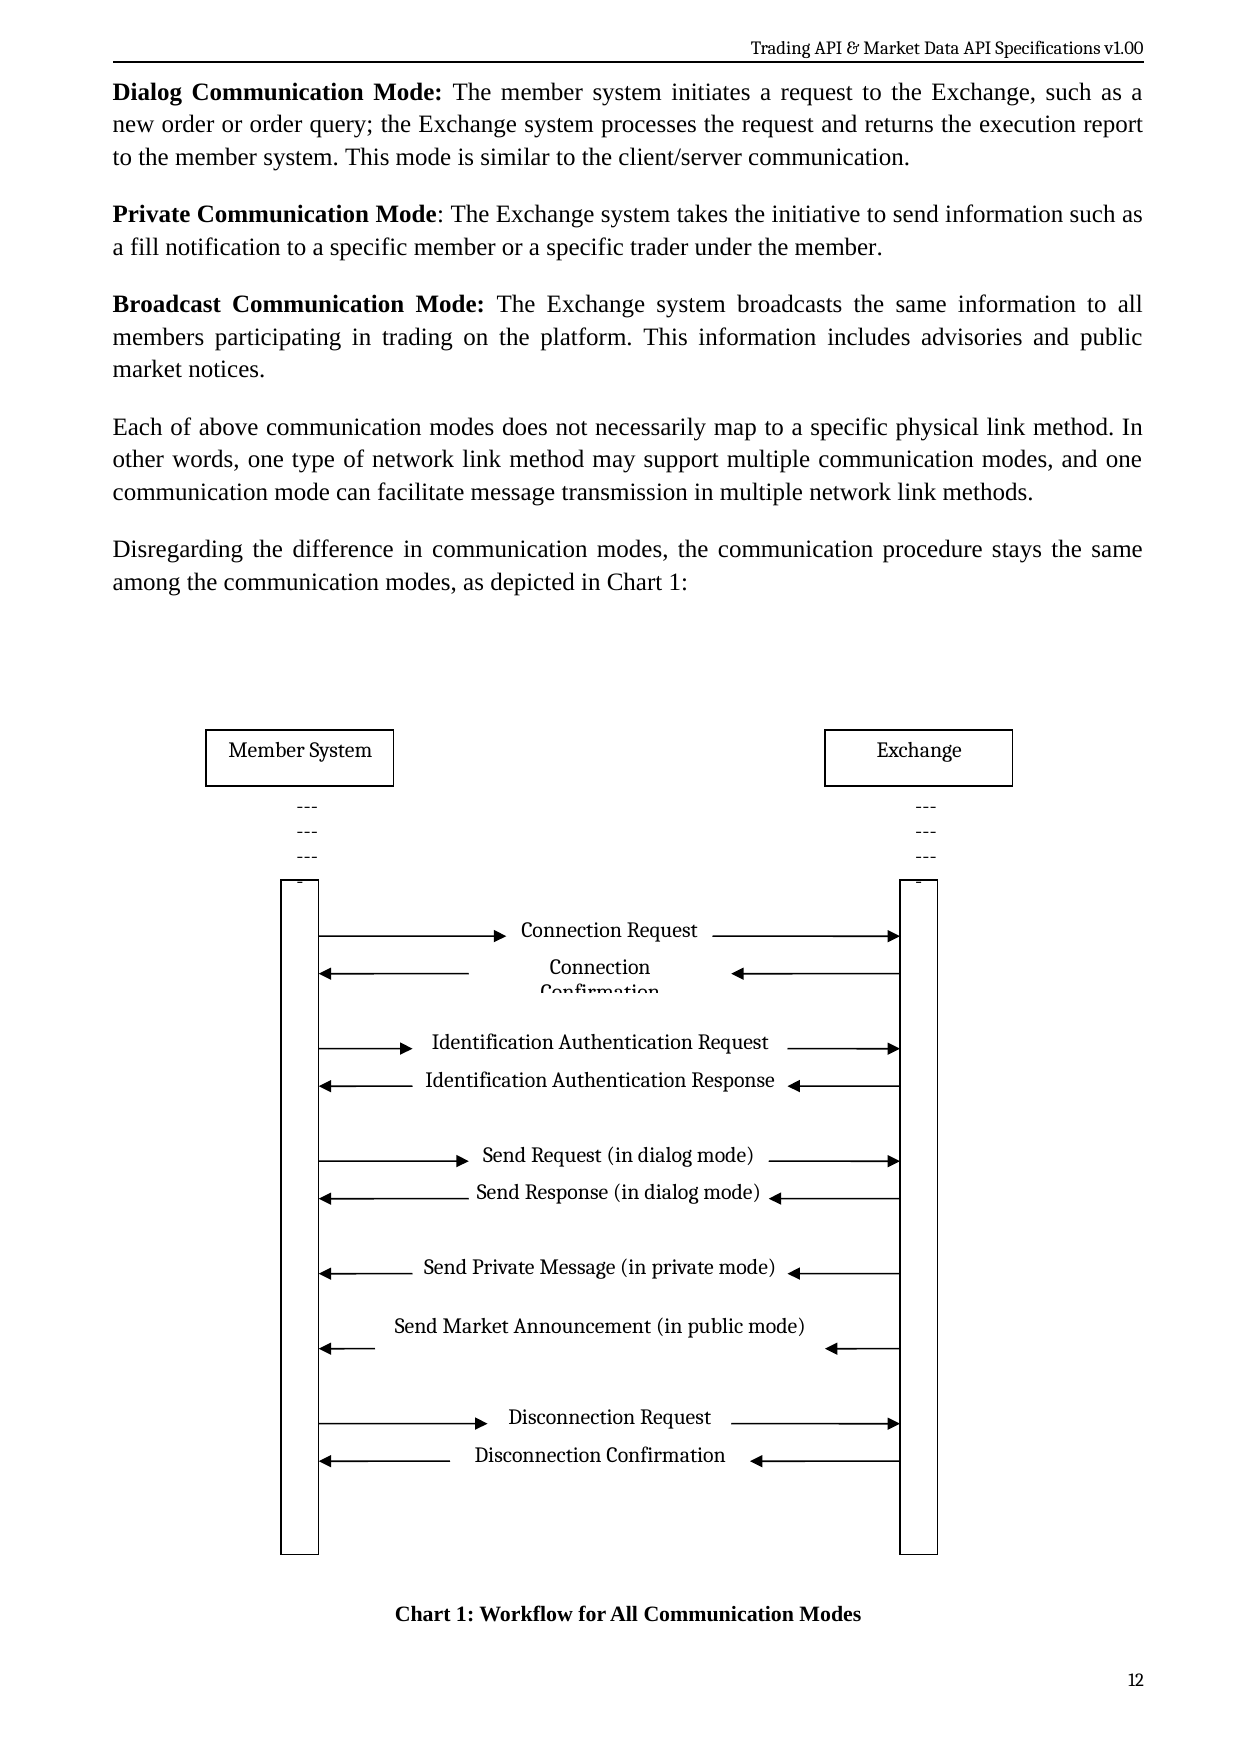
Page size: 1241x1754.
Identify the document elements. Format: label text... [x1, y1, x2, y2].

text Disregarding the difference in communication modes, the communication procedure stays the same among the communication modes, as depicted in Chart 1: [112, 532, 1144, 597]
text Chart 1: Workflow for All Communication Modes [112, 1597, 1144, 1630]
text Broadcast Communication Mode: The Exchange system broadcasts the same information to all members participating in trading on the platform. This information includes advisories and public market notices. [112, 287, 1144, 385]
text Dialog Communication Mode: The member system initiates a request to the Exchange, such as a new order or order query; the Exchange system processes the request and returns the execution report to the member system. This mode is similar to the client/server communication. [112, 75, 1144, 172]
text Each of above communication modes does not necessarily map to a specific physical link method. In other words, one type of network link method may support multiple communication modes, and one communication mode can facilitate message transmission in multiple network link methods. [112, 410, 1144, 507]
text Private Communication Mode: The Exchange system takes the initiative to send information such as a fill notification to a specific member or a specific trader under the member. [112, 197, 1144, 262]
